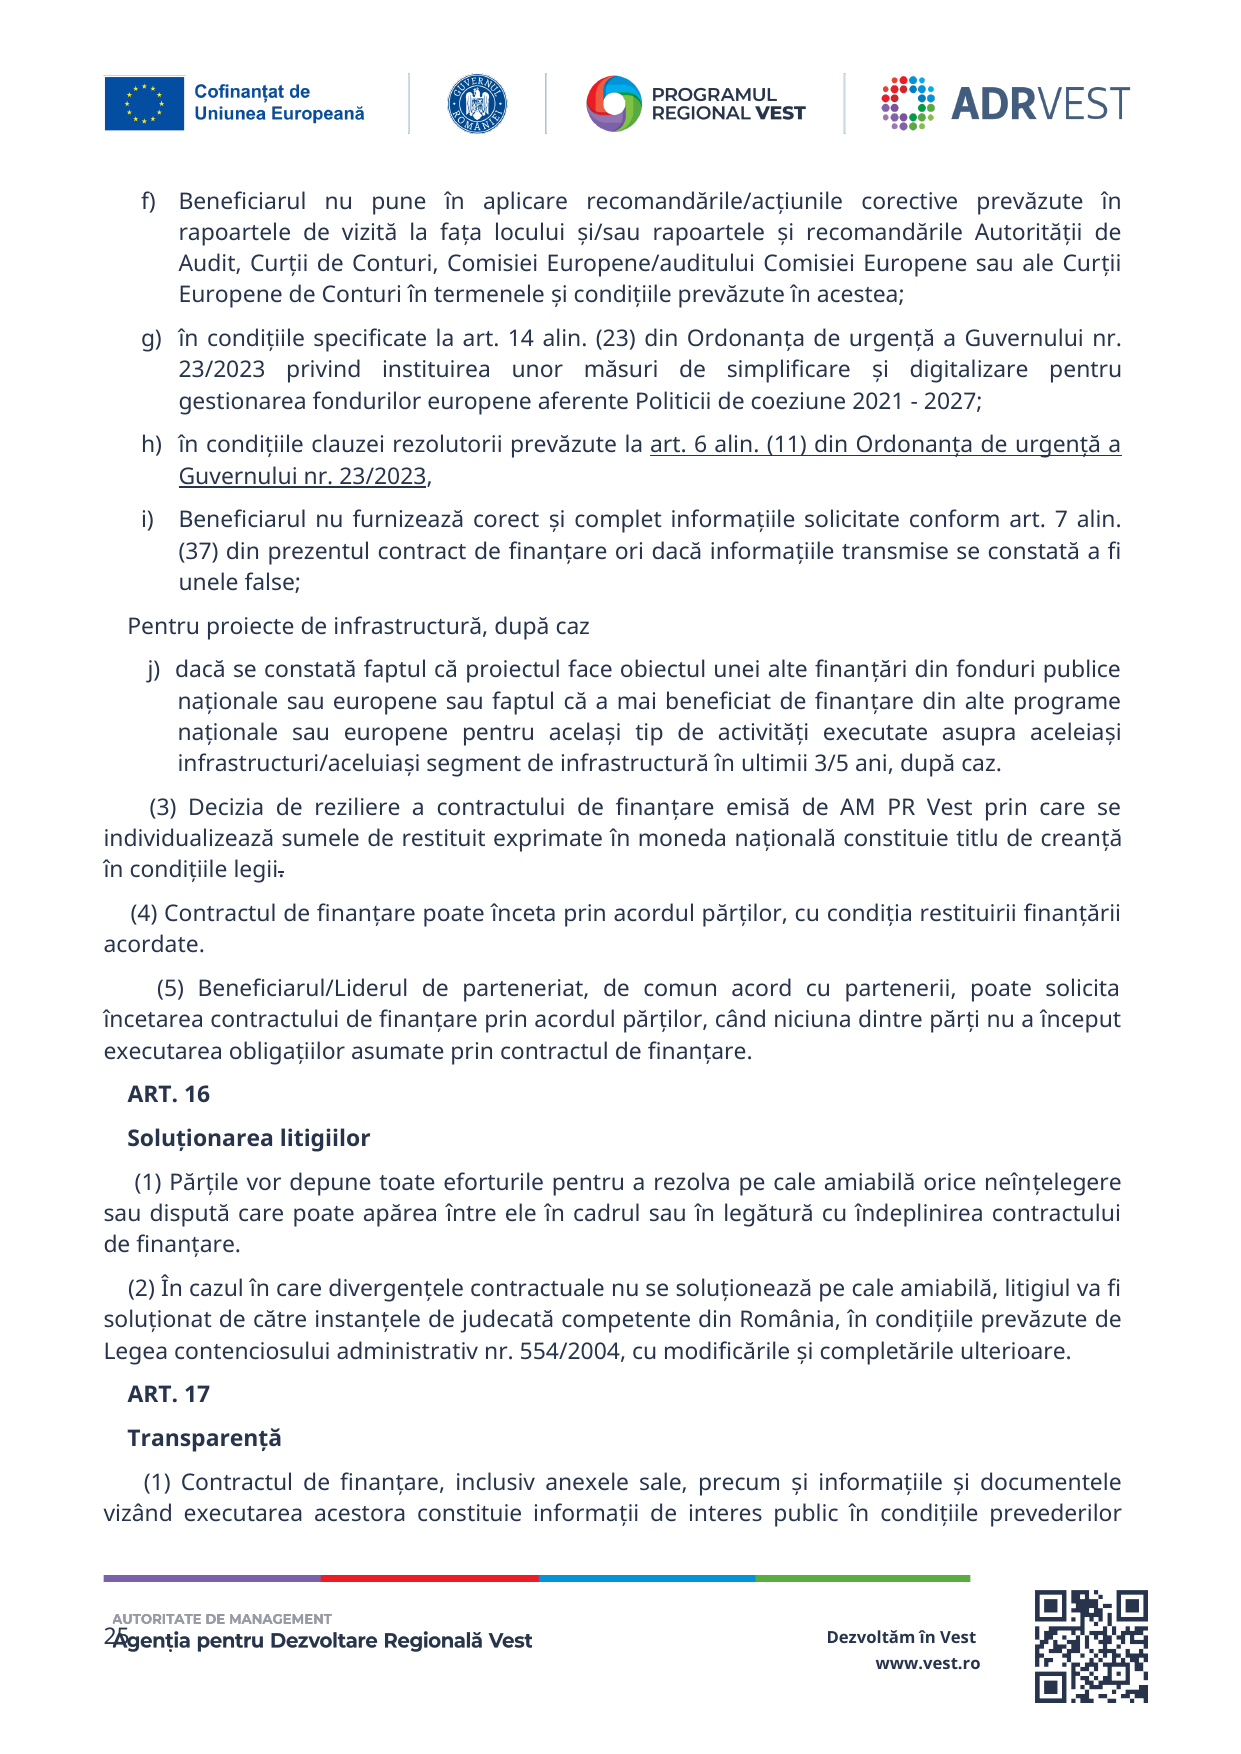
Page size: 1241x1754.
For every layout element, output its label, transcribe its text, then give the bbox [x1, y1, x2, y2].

text j) dacă se constată faptul că proiectul face obiectul unei alte finanţări din fonduri publice naţionale sau europene sau faptul că a mai beneficiat de finanţare din alte programe naţionale sau europene pentru acelaşi tip de activităţi executate asupra aceleiaşi infrastructuri/aceluiaşi segment de infrastructură în ultimii 3/5 ani, după caz. [133, 653, 1122, 778]
text (4) Contractul de finanţare poate înceta prin acordul părţilor, cu condiţia restituirii finanţării acordate. [103, 897, 1122, 959]
text Soluţionarea litigiilor [103, 1122, 1122, 1153]
text (2) În cazul în care divergenţele contractuale nu se soluţionează pe cale amiabilă, litigiul va fi soluţionat de către instanţele de judecată competente din România, în condiţiile prevăzute de Legea contenciosului administrativ nr. 554/2004, cu modificările şi completările ulterioare. [103, 1272, 1122, 1366]
text (1) Părţile vor depune toate eforturile pentru a rezolva pe cale amiabilă orice neînţelegere sau dispută care poate apărea între ele în cadrul sau în legătură cu îndeplinirea contractului de finanţare. [103, 1166, 1122, 1259]
text ART. 16 [103, 1078, 1122, 1109]
text (3) Decizia de reziliere a contractului de finanţare emisă de AM PR Vest prin care se individualizează sumele de restituit exprimate în moneda naţională constituie titlu de creanţă în condiţiile legii. [103, 791, 1122, 884]
picture [103, 73, 1131, 134]
text Pentru proiecte de infrastructură, după caz [103, 609, 1122, 641]
list în condițiile clauzei rezolutorii prevăzute la art. 6 alin. (11) din Ordonanța de urgență a Guvernului nr. 23/2023, [141, 428, 1122, 491]
list în condiţiile specificate la art. 14 alin. (23) din Ordonanţa de urgenţă a Guvernului nr. 23/2023 privind instituirea unor măsuri de simplificare şi digitalizare pentru gestionarea fondurilor europene aferente Politicii de coeziune 2021 - 2027; [141, 322, 1122, 416]
text (5) Beneficiarul/Liderul de parteneriat, de comun acord cu partenerii, poate solicita încetarea contractului de finanţare prin acordul părţilor, când niciuna dintre părţi nu a început executarea obligaţiilor asumate prin contractul de finanţare. [103, 972, 1122, 1066]
list Beneficiarul nu pune în aplicare recomandările/acţiunile corective prevăzute în rapoartele de vizită la faţa locului şi/sau rapoartele şi recomandările Autorităţii de Audit, Curţii de Conturi, Comisiei Europene/auditului Comisiei Europene sau ale Curţii Europene de Conturi în termenele şi condiţiile prevăzute în acestea; [141, 184, 1122, 309]
list Beneficiarul nu furnizează corect şi complet informaţiile solicitate conform art. 7 alin. (37) din prezentul contract de finanţare ori dacă informaţiile transmise se constată a fi unele false; [141, 503, 1122, 597]
text Transparenţă [103, 1422, 1122, 1453]
picture [1026, 1581, 1157, 1712]
text ART. 17 [103, 1378, 1122, 1409]
